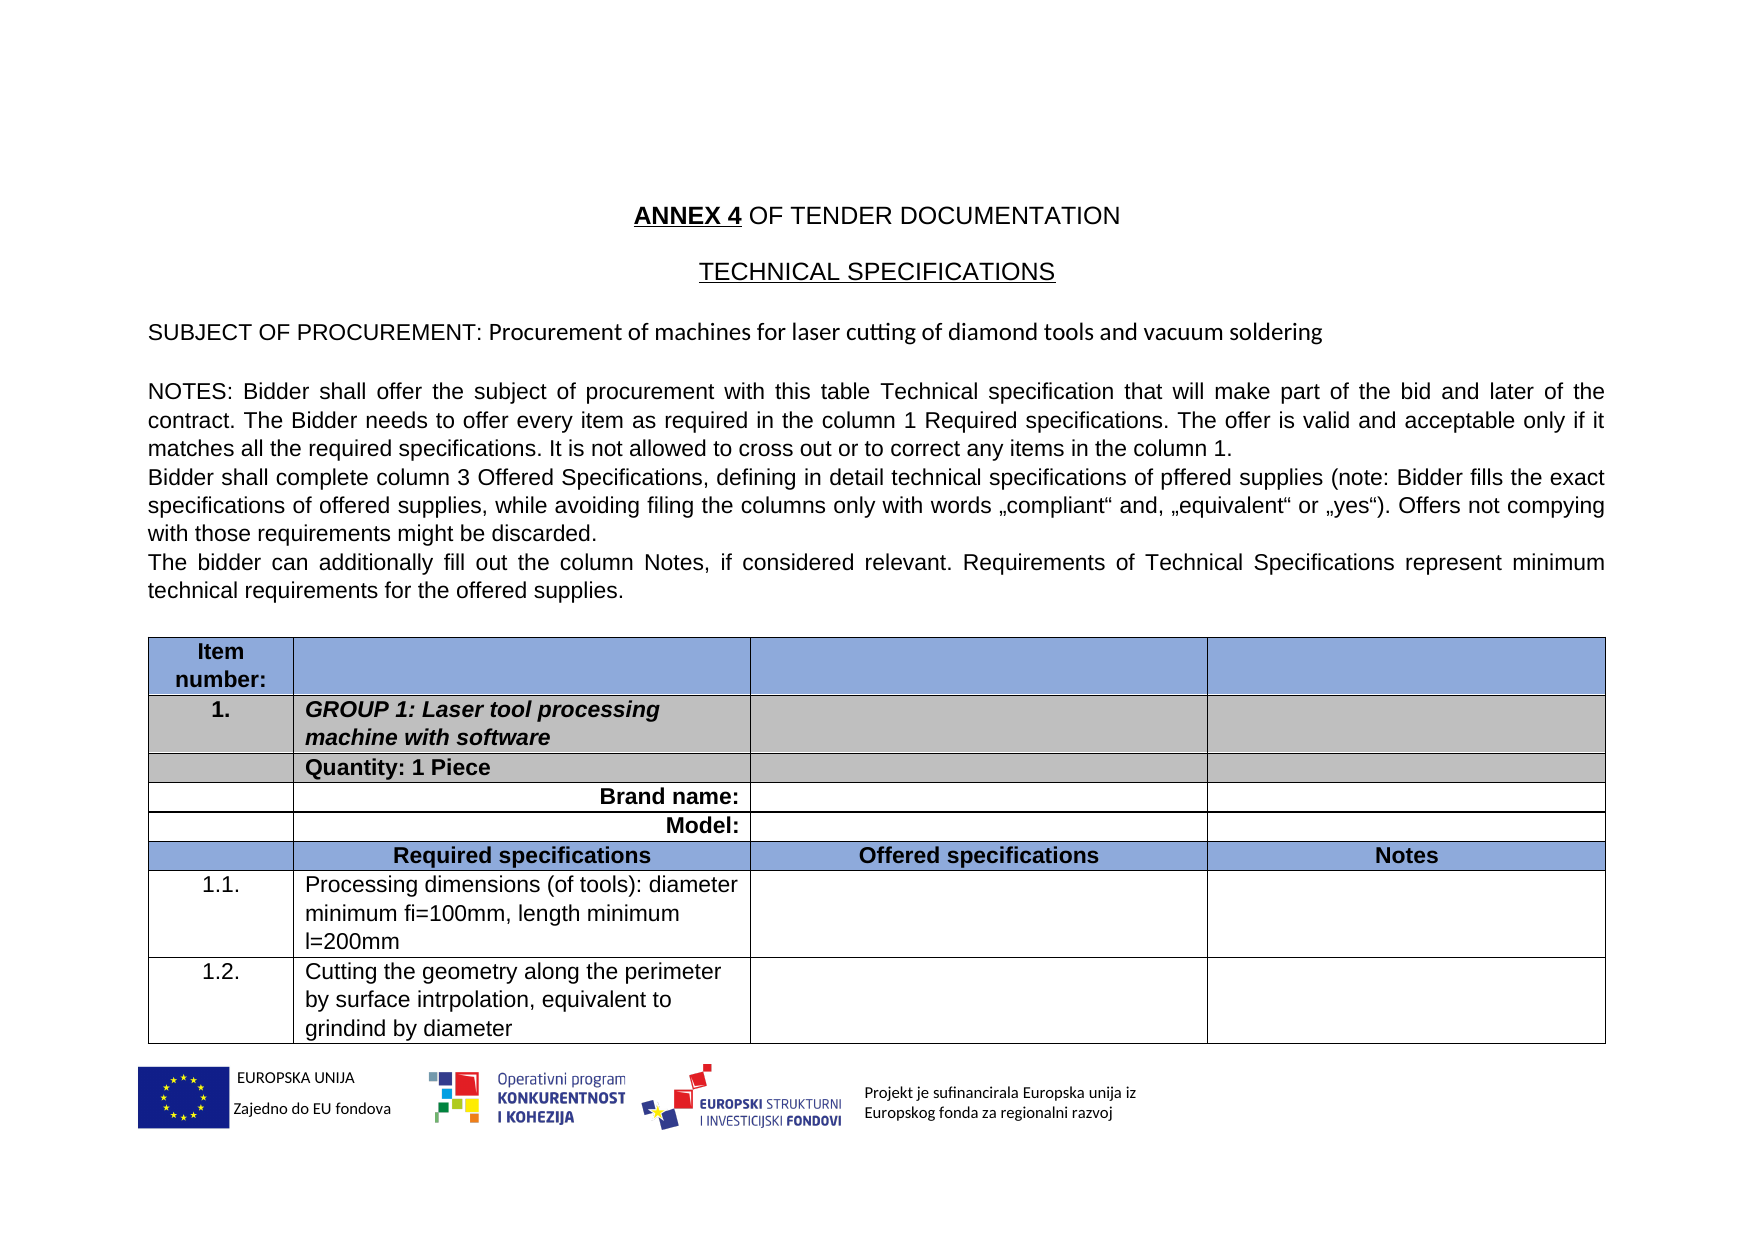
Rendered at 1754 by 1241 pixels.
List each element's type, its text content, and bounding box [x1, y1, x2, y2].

text The bidder can additionally fill out the column Notes, if considered relevant. Requirements of Technical Specifications represent minimum technical requirements for the offered supplies. [148, 549, 1606, 603]
table_cell Cutting the geometry along the perimeter by surface intrpolation, equivalent to grindind by diameter [294, 958, 750, 1043]
table_cell Processing dimensions (of tools): diameter minimum fi=100mm, length minimum l=200mm [294, 871, 750, 957]
table_cell [751, 754, 1207, 782]
table_cell [751, 783, 1207, 811]
table_cell Required specifications [294, 842, 750, 870]
table_cell 1.1. [149, 871, 293, 957]
table_cell [751, 871, 1207, 957]
table_cell [1208, 958, 1605, 1043]
table_header Item number: [149, 638, 293, 694]
table_cell [149, 813, 293, 841]
table_cell [1208, 813, 1605, 841]
table_cell [1208, 783, 1605, 811]
picture [428, 1072, 625, 1125]
table_cell Quantity: 1 Piece [294, 754, 750, 782]
table_cell [149, 754, 293, 782]
text Bidder shall complete column 3 Offered Specifications, defining in detail technical specifications of pffered supplies (note: Bidder fills the exact specifications of offered supplies, while avoiding filing the columns only with words „compliant“ and, „equivalent“ or „yes“). Offers not compying with those requirements might be discarded. [148, 463, 1606, 547]
table_cell [149, 842, 293, 870]
table_cell 1.2. [149, 958, 293, 1043]
table_cell [149, 783, 293, 811]
table_cell Offered specifications [751, 842, 1207, 870]
text SUBJECT OF PROCUREMENT: Procurement of machines for laser cutting of diamond tools and vacuum soldering [148, 317, 1621, 347]
table_header [294, 638, 750, 694]
table_header [751, 638, 1207, 694]
table_cell Notes [1208, 842, 1605, 870]
table_cell Brand name: [294, 783, 750, 811]
table_cell [751, 958, 1207, 1043]
table_cell [1208, 754, 1605, 782]
table_header [1208, 638, 1605, 694]
text ANNEX 4 OF TENDER DOCUMENTATION [148, 201, 1606, 230]
table_cell [751, 813, 1207, 841]
table_cell [1208, 871, 1605, 957]
text NOTES: Bidder shall offer the subject of procurement with this table Technical specification that will make part of the bid and later of the contract. The Bidder needs to offer every item as required in the column 1 Required specifications. The offer is valid and acceptable only if it matches all the required specifications. It is not allowed to cross out or to correct any items in the column 1. [148, 378, 1606, 461]
picture [136, 1065, 231, 1130]
picture [641, 1064, 841, 1130]
table_cell Model: [294, 813, 750, 841]
table_cell 1. [149, 696, 293, 752]
table_cell [751, 696, 1207, 752]
text TECHNICAL SPECIFICATIONS [148, 257, 1606, 286]
table_cell GROUP 1: Laser tool processing machine with software [294, 696, 750, 752]
table_cell [1208, 696, 1605, 752]
